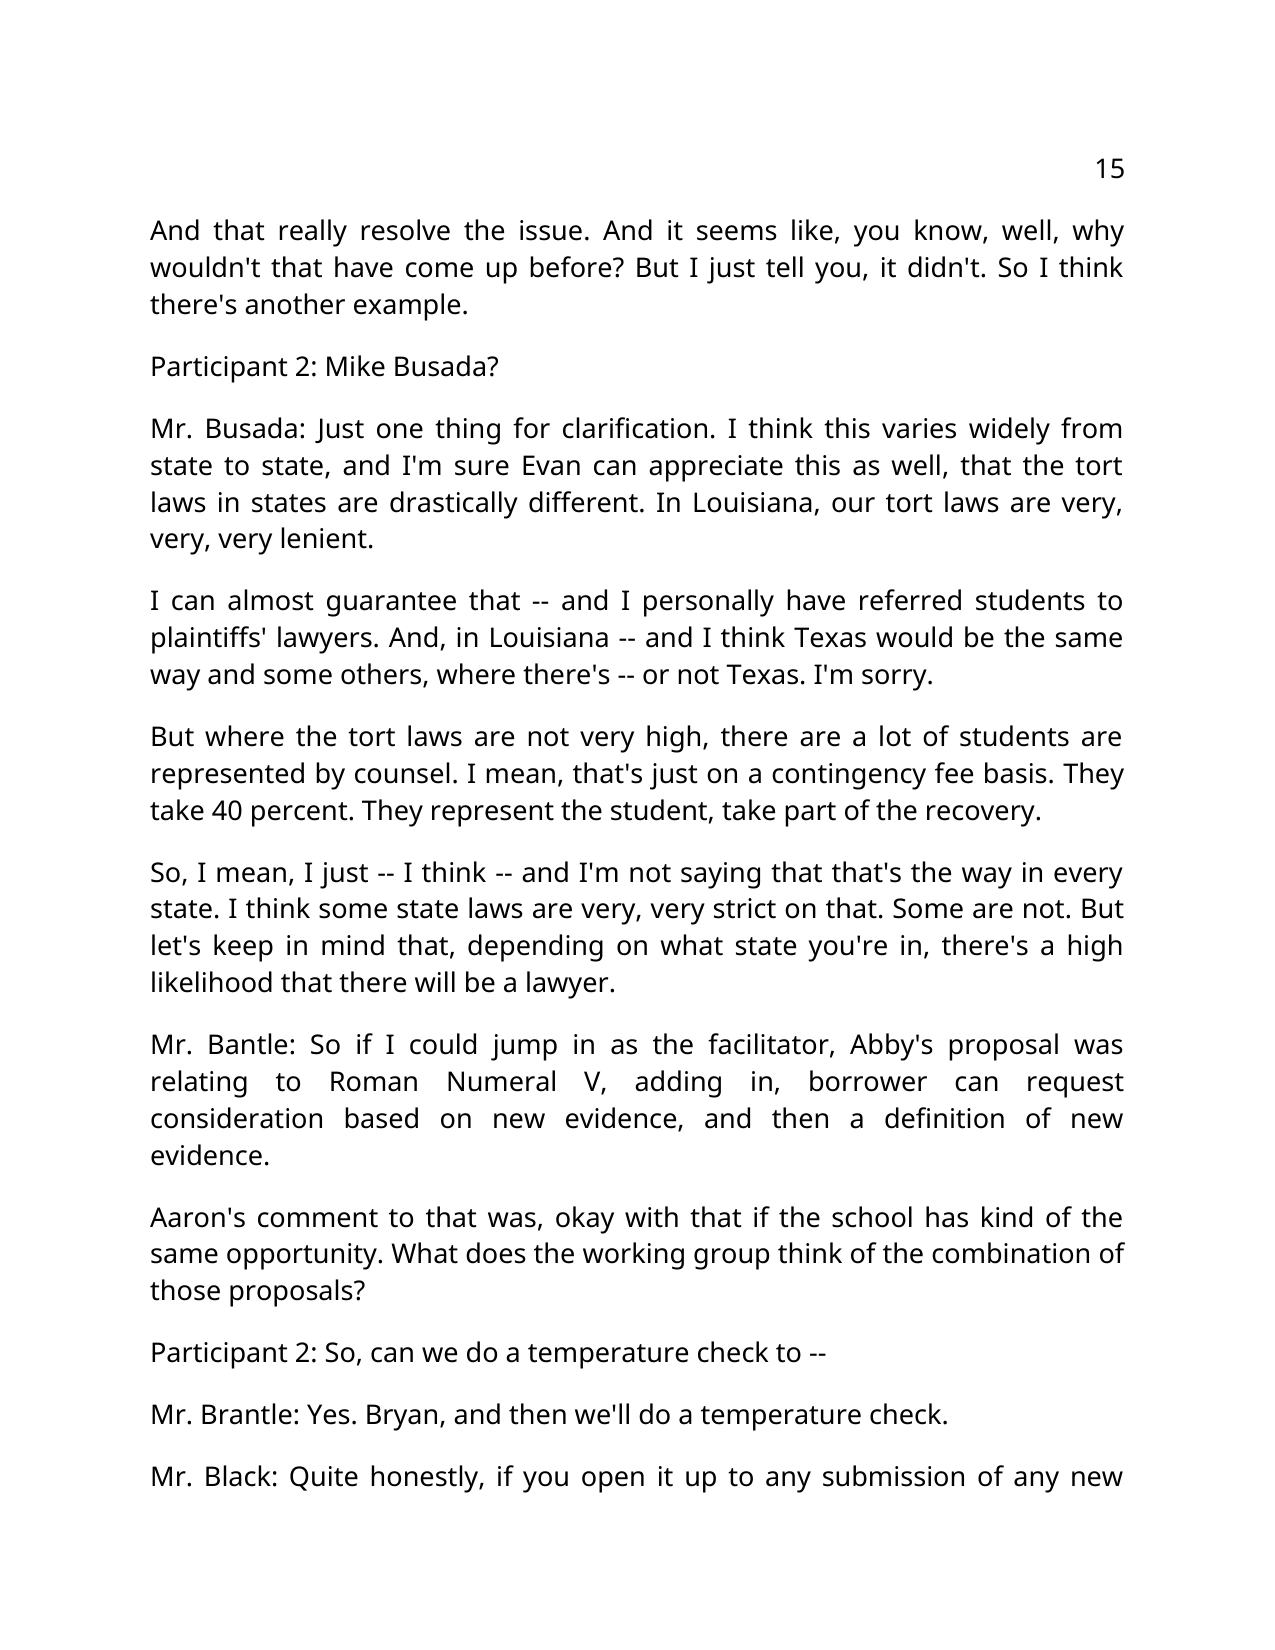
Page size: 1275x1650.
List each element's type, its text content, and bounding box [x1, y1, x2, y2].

text Participant 2: So, can we do a temperature check to -- [150, 1334, 1125, 1371]
text I can almost guarantee that -- and I personally have referred students to plaintiffs' lawyers. And, in Louisiana -- and I think Texas would be the same way and some others, where there's -- or not Texas. I'm sorry. [150, 582, 1125, 692]
text Aaron's comment to that was, okay with that if the school has kind of the same opportunity. What does the working group think of the combination of those proposals? [150, 1198, 1125, 1309]
text Mr. Bantle: So if I could jump in as the facilitator, Abby's proposal was relating to Roman Numeral V, adding in, borrower can request consideration based on new evidence, and then a definition of new evidence. [150, 1026, 1125, 1173]
text Participant 2: Mike Busada? [150, 347, 1125, 384]
text But where the tort laws are not very high, there are a lot of students are represented by counsel. I mean, that's just on a contingency fee basis. They take 40 percent. They represent the student, take part of the recovery. [150, 717, 1125, 828]
text Mr. Busada: Just one thing for clarification. I think this varies widely from state to state, and I'm sure Evan can appreciate this as well, that the tort laws in states are drastically different. In Louisiana, our tort laws are very, very, very lenient. [150, 409, 1125, 557]
text Mr. Brantle: Yes. Bryan, and then we'll do a temperature check. [150, 1396, 1125, 1432]
text And that really resolve the issue. And it seems like, you know, well, why wouldn't that have come up before? But I just tell you, it didn't. So I think there's another example. [150, 212, 1125, 322]
text So, I mean, I just -- I think -- and I'm not saying that that's the way in every state. I think some state laws are very, very strict on that. Some are not. But let's keep in mind that, depending on what state you're in, there's a high likelihood that there will be a lawyer. [150, 853, 1125, 1001]
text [150, 1457, 1125, 1494]
